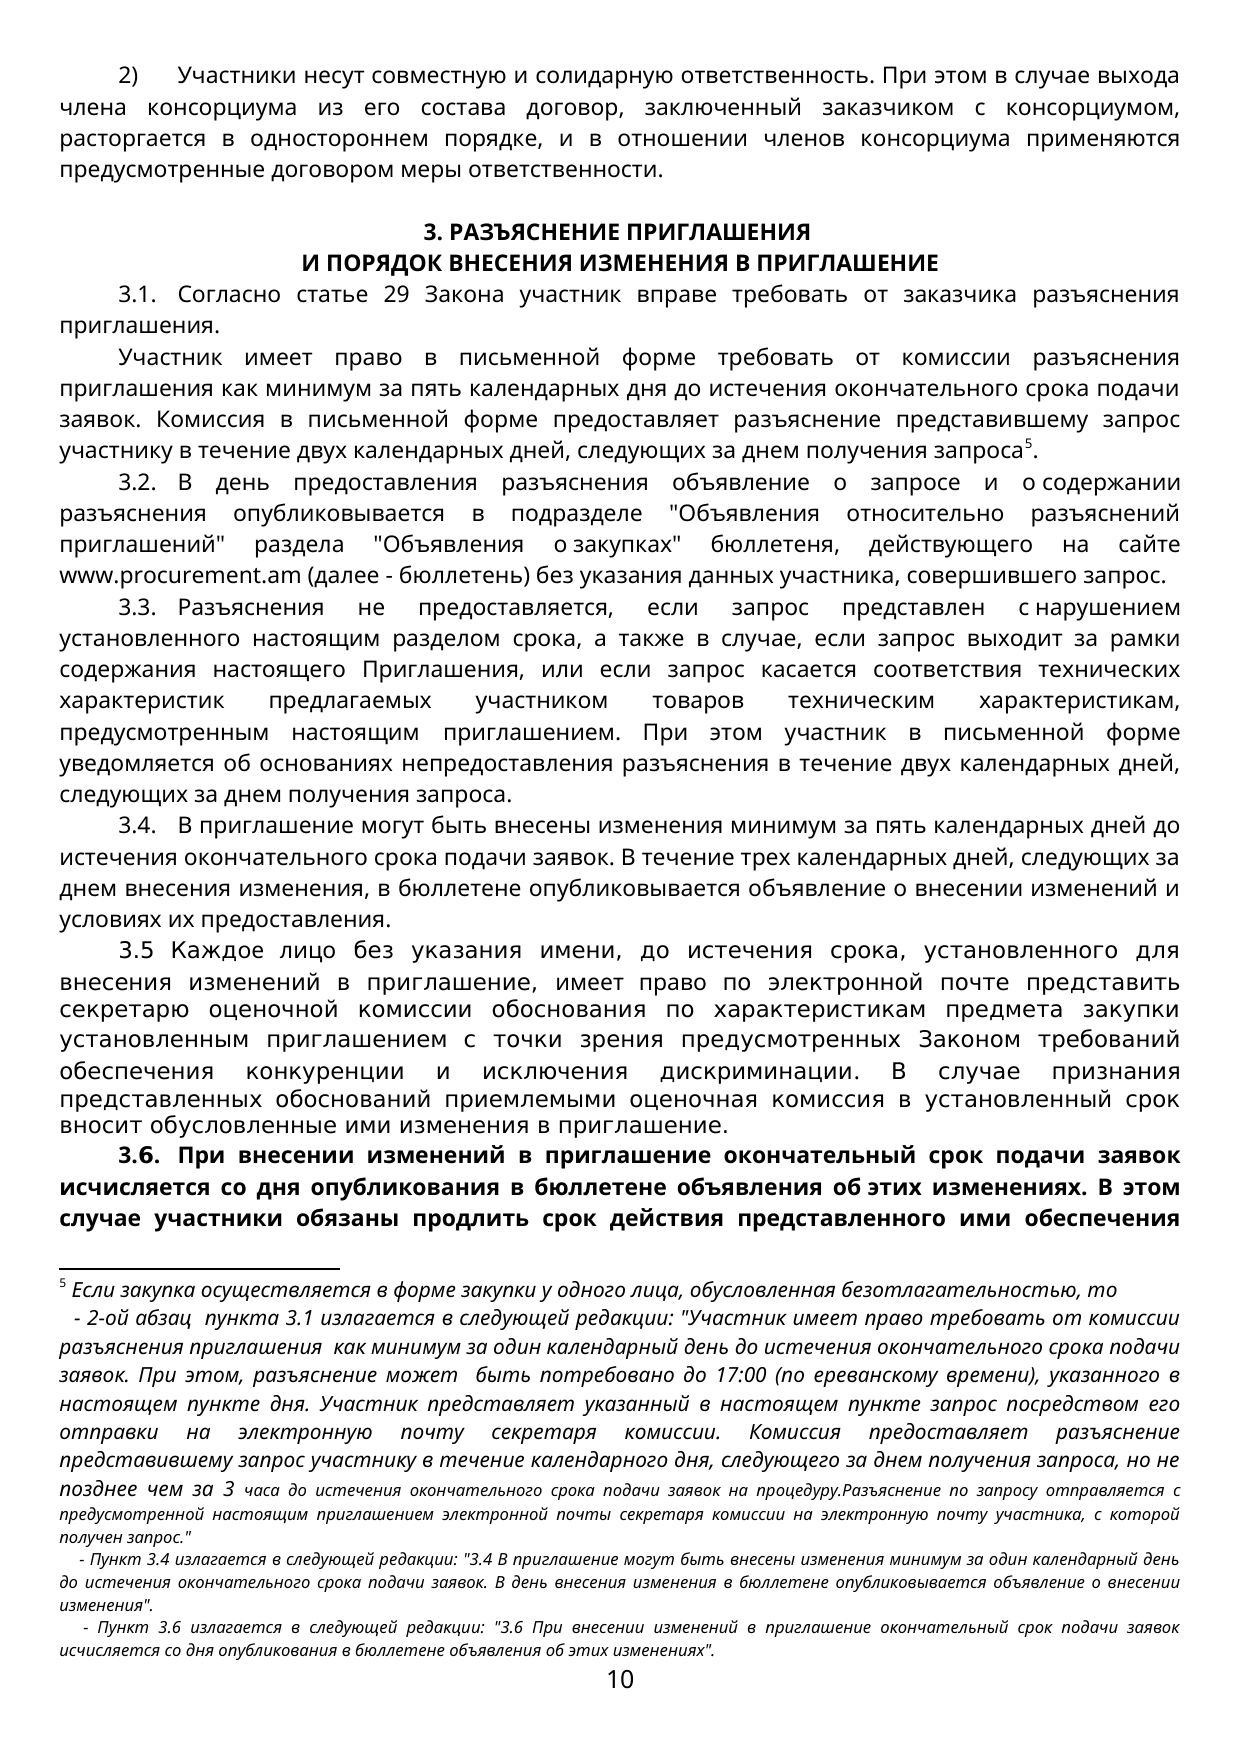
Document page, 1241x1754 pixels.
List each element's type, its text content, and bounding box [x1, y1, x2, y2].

text 3.3. Разъяснения не предоставляется, если запрос представлен с нарушением установленного настоящим разделом срока, а также в случае, если запрос выходит за рамки содержания настоящего Приглашения, или если запрос касается соответствия технических характеристик предлагаемых участником товаров техническим характеристикам, предусмотренным настоящим приглашением. При этом участник в письменной форме уведомляется об основаниях непредоставления разъяснения в течение двух календарных дней, следующих за днем получения запроса. [59, 590, 1181, 809]
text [59, 1139, 1181, 1233]
text 3.5 Каждое лицо без указания имени, до истечения срока, установленного для внесения изменений в приглашение, имеет право по электронной почте представить секретарю оценочной комиссии обоснования по характеристикам предмета закупки установленным приглашением с точки зрения предусмотренных Законом требований обеспечения конкуренции и исключения дискриминации. В случае признания представленных обоснований приемлемыми оценочная комиссия в установленный срок вносит обусловленные ими изменения в приглашение. [59, 934, 1181, 1139]
text 3.1. Согласно статье 29 Закона участник вправе требовать от заказчика разъяснения приглашения. [59, 278, 1181, 340]
text 3.4. В приглашение могут быть внесены изменения минимум за пять календарных дней до истечения окончательного срока подачи заявок. В течение трех календарных дней, следующих за днем внесения изменения, в бюллетене опубликовывается объявление о внесении изменений и условиях их предоставления. [59, 809, 1181, 934]
text Участник имеет право в письменной форме требовать от комиссии разъяснения приглашения как минимум за пять календарных дня до истечения окончательного срока подачи заявок. Комиссия в письменной форме предоставляет разъяснение представившему запрос участнику в течение двух календарных дней, следующих за днем получения запроса5. [59, 340, 1181, 465]
text 3. РАЗЪЯСНЕНИЕ ПРИГЛАШЕНИЯ И ПОРЯДОК ВНЕСЕНИЯ ИЗМЕНЕНИЯ В ПРИГЛАШЕНИЕ [59, 215, 1181, 278]
text 2) Участники несут совместную и солидарную ответственность. При этом в случае выхода члена консорциума из его состава договор, заключенный заказчиком с консорциумом, расторгается в одностороннем порядке, и в отношении членов консорциума применяются предусмотренные договором меры ответственности. [59, 59, 1181, 184]
text 3.2. В день предоставления разъяснения объявление о запросе и о содержании разъяснения опубликовывается в подразделе "Объявления относительно разъяснений приглашений" раздела "Объявления о закупках" бюллетеня, действующего на сайте www.procurement.am (далее - бюллетень) без указания данных участника, совершившего запрос. [59, 465, 1181, 590]
